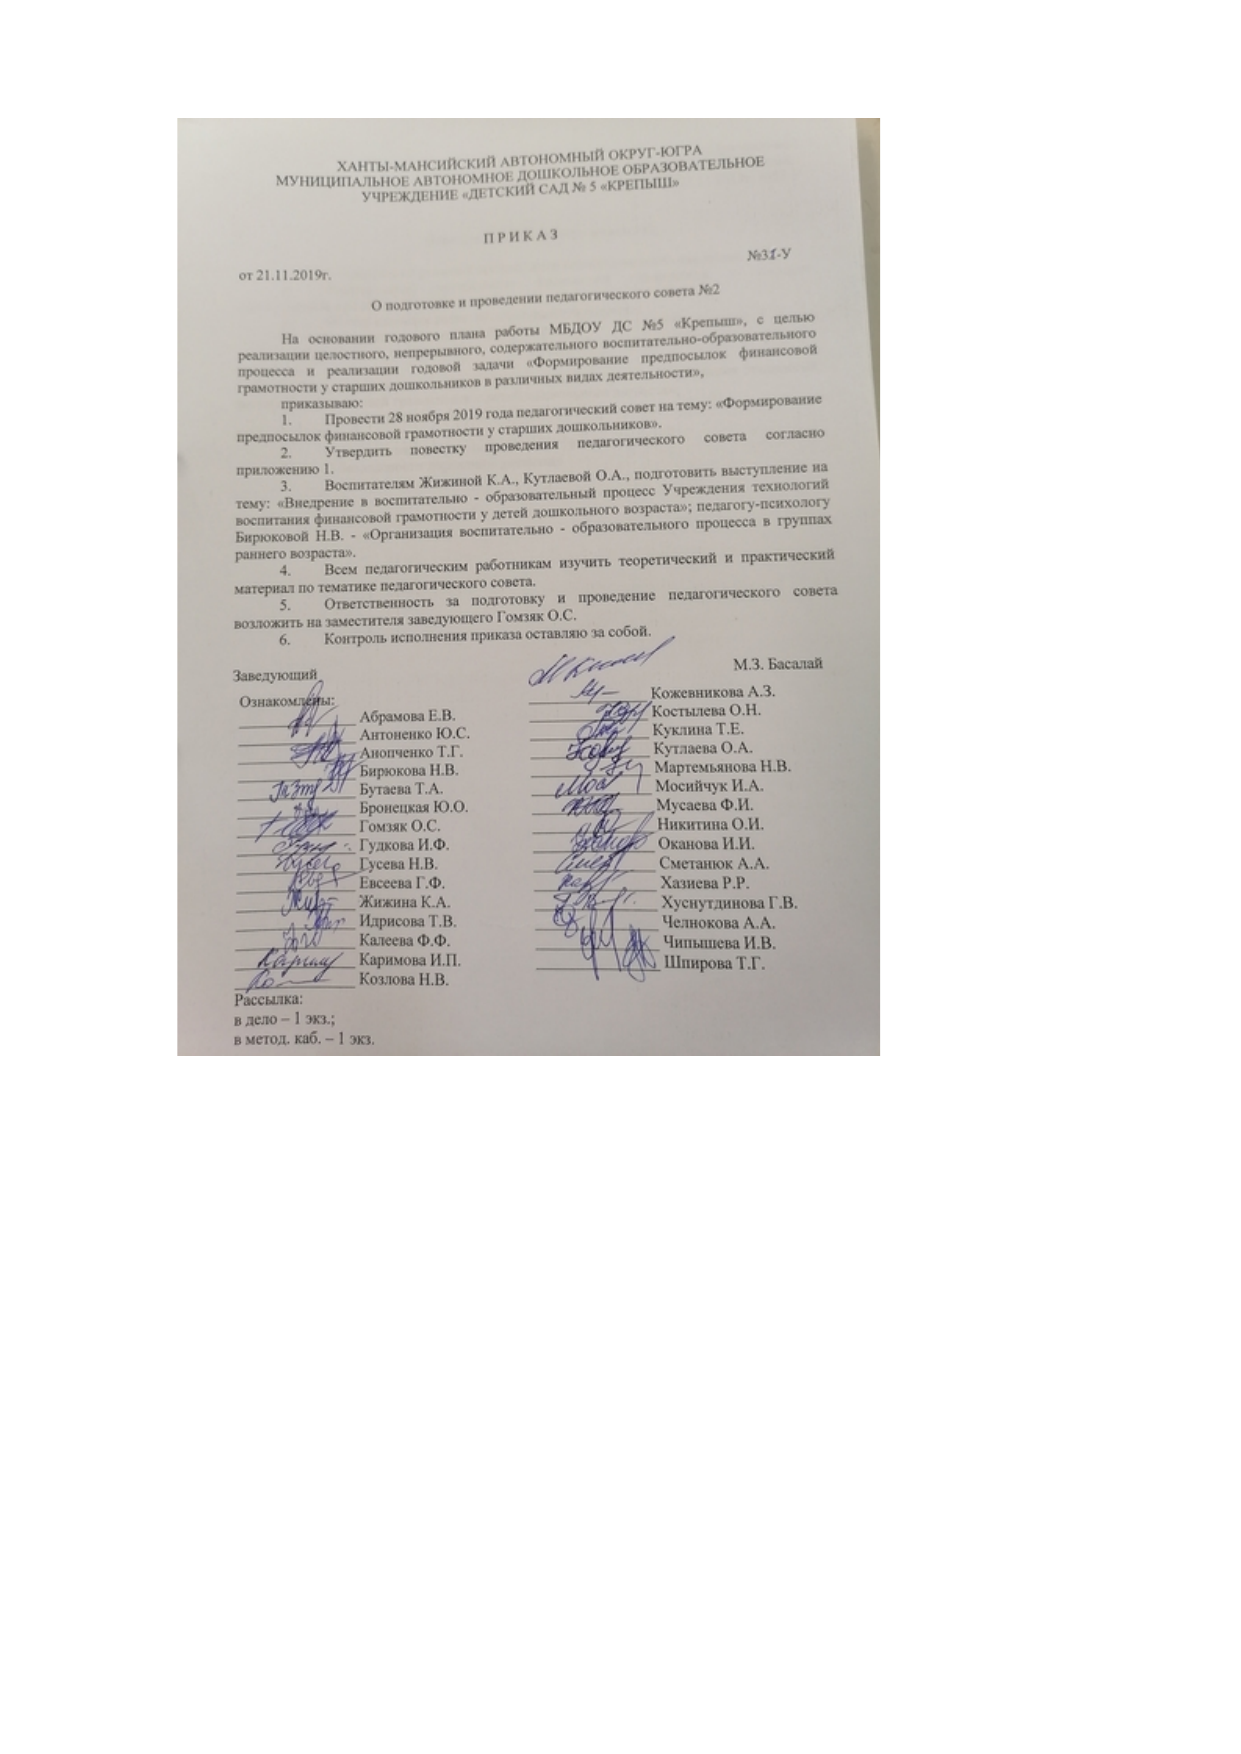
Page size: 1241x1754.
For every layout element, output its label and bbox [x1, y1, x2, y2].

picture [177, 118, 881, 1056]
